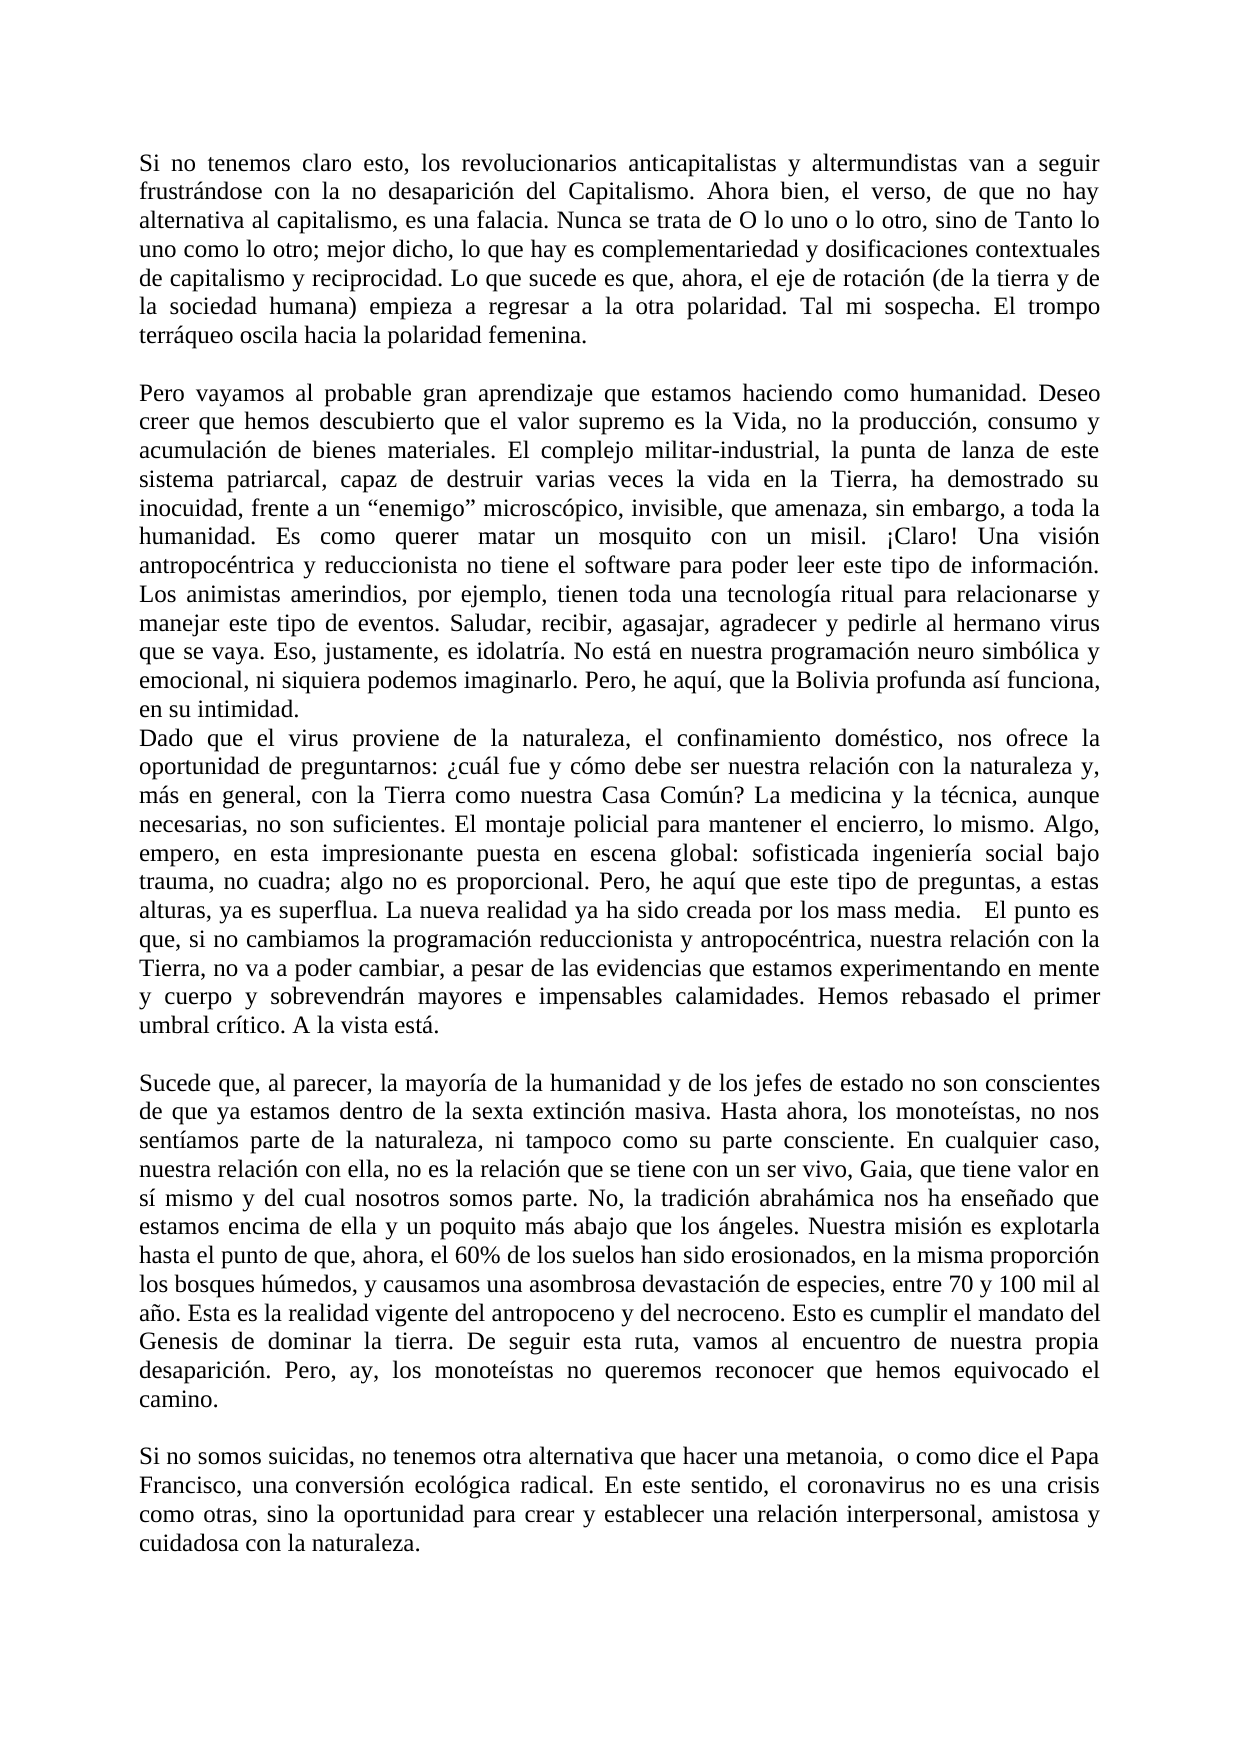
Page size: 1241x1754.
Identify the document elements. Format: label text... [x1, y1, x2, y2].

text Si no somos suicidas, no tenemos otra alternativa que hacer una metanoia, o como dice el Papa Francisco, una conversión ecológica radical. En este sentido, el coronavirus no es una crisis como otras, sino la oportunidad para crear y establecer una relación interpersonal, amistosa y cuidadosa con la naturaleza. [139, 1441, 1101, 1556]
text Pero vayamos al probable gran aprendizaje que estamos haciendo como humanidad. Deseo creer que hemos descubierto que el valor supremo es la Vida, no la producción, consumo y acumulación de bienes materiales. El complejo militar-industrial, la punta de lanza de este sistema patriarcal, capaz de destruir varias veces la vida en la Tierra, ha demostrado su inocuidad, frente a un “enemigo” microscópico, invisible, que amenaza, sin embargo, a toda la humanidad. Es como querer matar un mosquito con un misil. ¡Claro! Una visión antropocéntrica y reduccionista no tiene el software para poder leer este tipo de información. Los animistas amerindios, por ejemplo, tienen toda una tecnología ritual para relacionarse y manejar este tipo de eventos. Saludar, recibir, agasajar, agradecer y pedirle al hermano virus que se vaya. Eso, justamente, es idolatría. No está en nuestra programación neuro simbólica y emocional, ni siquiera podemos imaginarlo. Pero, he aquí, que la Bolivia profunda así funciona, en su intimidad. [139, 378, 1101, 723]
text Dado que el virus proviene de la naturaleza, el confinamiento doméstico, nos ofrece la oportunidad de preguntarnos: ¿cuál fue y cómo debe ser nuestra relación con la naturaleza y, más en general, con la Tierra como nuestra Casa Común? La medicina y la técnica, aunque necesarias, no son suficientes. El montaje policial para mantener el encierro, lo mismo. Algo, empero, en esta impresionante puesta en escena global: sofisticada ingeniería social bajo trauma, no cuadra; algo no es proporcional. Pero, he aquí que este tipo de preguntas, a estas alturas, ya es superflua. La nueva realidad ya ha sido creada por los mass media. El punto es que, si no cambiamos la programación reduccionista y antropocéntrica, nuestra relación con la Tierra, no va a poder cambiar, a pesar de las evidencias que estamos experimentando en mente y cuerpo y sobrevendrán mayores e impensables calamidades. Hemos rebasado el primer umbral crítico. A la vista está. [139, 723, 1101, 1039]
text Sucede que, al parecer, la mayoría de la humanidad y de los jefes de estado no son conscientes de que ya estamos dentro de la sexta extinción masiva. Hasta ahora, los monoteístas, no nos sentíamos parte de la naturaleza, ni tampoco como su parte consciente. En cualquier caso, nuestra relación con ella, no es la relación que se tiene con un ser vivo, Gaia, que tiene valor en sí mismo y del cual nosotros somos parte. No, la tradición abrahámica nos ha enseñado que estamos encima de ella y un poquito más abajo que los ángeles. Nuestra misión es explotarla hasta el punto de que, ahora, el 60% de los suelos han sido erosionados, en la misma proporción los bosques húmedos, y causamos una asombrosa devastación de especies, entre 70 y 100 mil al año. Esta es la realidad vigente del antropoceno y del necroceno. Esto es cumplir el mandato del Genesis de dominar la tierra. De seguir esta ruta, vamos al encuentro de nuestra propia desaparición. Pero, ay, los monoteístas no queremos reconocer que hemos equivocado el camino. [139, 1068, 1101, 1413]
text Si no tenemos claro esto, los revolucionarios anticapitalistas y altermundistas van a seguir frustrándose con la no desaparición del Capitalismo. Ahora bien, el verso, de que no hay alternativa al capitalismo, es una falacia. Nunca se trata de O lo uno o lo otro, sino de Tanto lo uno como lo otro; mejor dicho, lo que hay es complementariedad y dosificaciones contextuales de capitalismo y reciprocidad. Lo que sucede es que, ahora, el eje de rotación (de la tierra y de la sociedad humana) empieza a regresar a la otra polaridad. Tal mi sospecha. El trompo terráqueo oscila hacia la polaridad femenina. [139, 148, 1101, 349]
